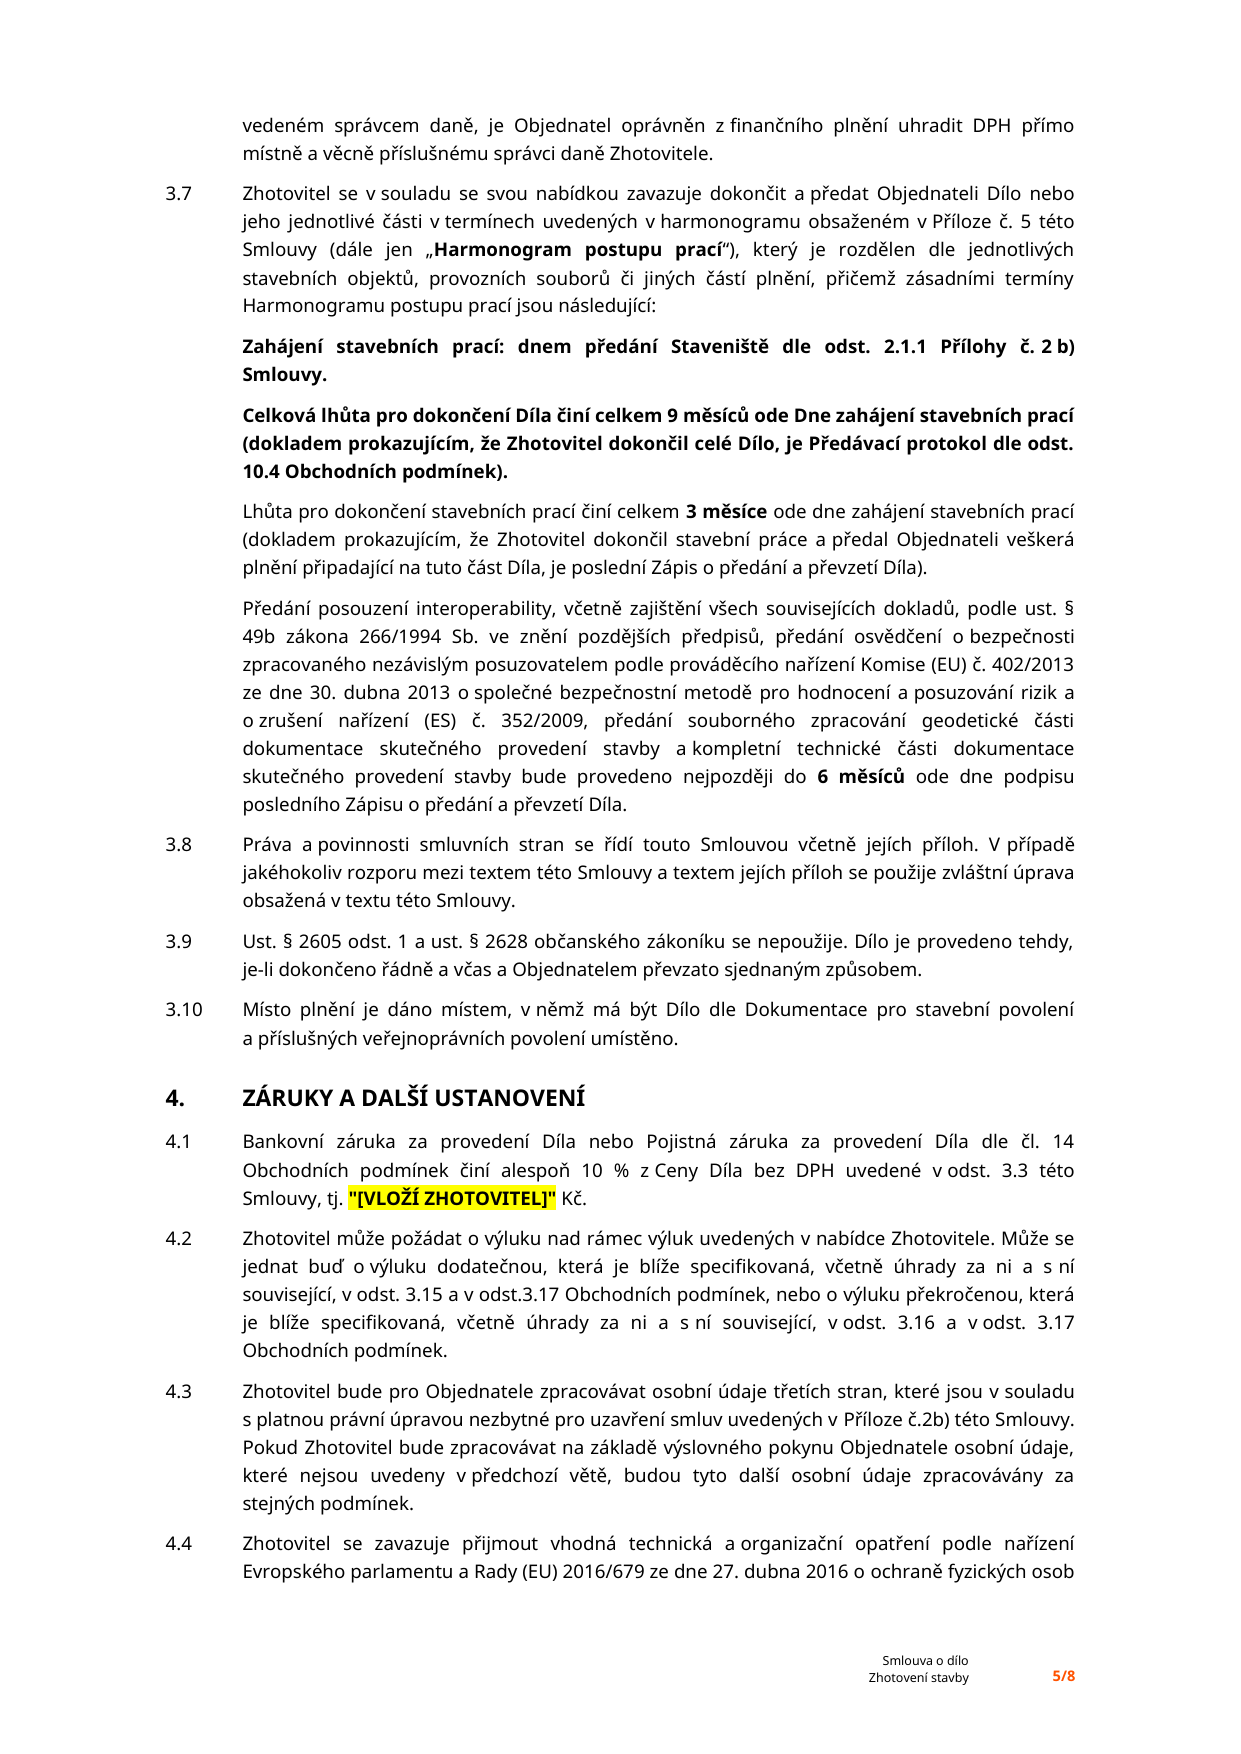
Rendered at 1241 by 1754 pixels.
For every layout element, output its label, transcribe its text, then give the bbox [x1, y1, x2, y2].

text Místo plnění je dáno místem, v němž má být Dílo dle Dokumentace pro stavební povolení a příslušných veřejnoprávních povolení umístěno. [165, 997, 1075, 1050]
text Předání posouzení interoperability, včetně zajištění všech souvisejících dokladů, podle ust. § 49b zákona 266/1994 Sb. ve znění pozdějších předpisů, předání osvědčení o bezpečnosti zpracovaného nezávislým posuzovatelem podle prováděcího nařízení Komise (EU) č. 402/2013 ze dne 30. dubna 2013 o společné bezpečnostní metodě pro hodnocení a posuzování rizik a o zrušení nařízení (ES) č. 352/2009, předání souborného zpracování geodetické části dokumentace skutečného provedení stavby a kompletní technické části dokumentace skutečného provedení stavby bude provedeno nejpozději do 6 měsíců ode dne podpisu posledního Zápisu o předání a převzetí Díla. [242, 595, 1075, 817]
text Ust. § 2605 odst. 1 a ust. § 2628 občanského zákoníku se nepoužije. Dílo je provedeno tehdy, je-li dokončeno řádně a včas a Objednatelem převzato sjednaným způsobem. [165, 928, 1075, 982]
text Bankovní záruka za provedení Díla nebo Pojistná záruka za provedení Díla dle čl. 14 Obchodních podmínek činí alespoň 10 % z Ceny Díla bez DPH uvedené v odst. 3.3 této Smlouvy, tj. "[VLOŽÍ ZHOTOVITEL]" Kč. [165, 1129, 1075, 1210]
text ZÁRUKY A DALŠÍ USTANOVENÍ [165, 1082, 1075, 1113]
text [165, 1531, 1075, 1584]
text Zhotovitel se v souladu se svou nabídkou zavazuje dokončit a předat Objednateli Dílo nebo jeho jednotlivé části v termínech uvedených v harmonogramu obsaženém v Příloze č. 5 této Smlouvy (dále jen „Harmonogram postupu prací“), který je rozdělen dle jednotlivých stavebních objektů, provozních souborů či jiných částí plnění, přičemž zásadními termíny Harmonogramu postupu prací jsou následující: [165, 181, 1075, 318]
text Celková lhůta pro dokončení Díla činí celkem 9 měsíců ode Dne zahájení stavebních prací (dokladem prokazujícím, že Zhotovitel dokončil celé Dílo, je Předávací protokol dle odst. 10.4 Obchodních podmínek). [242, 402, 1075, 483]
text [165, 112, 1075, 166]
text Lhůta pro dokončení stavebních prací činí celkem 3 měsíce ode dne zahájení stavebních prací (dokladem prokazujícím, že Zhotovitel dokončil stavební práce a předal Objednateli veškerá plnění připadající na tuto část Díla, je poslední Zápis o předání a převzetí Díla). [242, 498, 1075, 580]
text Zhotovitel může požádat o výluku nad rámec výluk uvedených v nabídce Zhotovitele. Může se jednat buď o výluku dodatečnou, která je blíže specifikovaná, včetně úhrady za ni a s ní související, v odst. 3.15 a v odst.3.17 Obchodních podmínek, nebo o výluku překročenou, která je blíže specifikovaná, včetně úhrady za ni a s ní související, v odst. 3.16 a v odst. 3.17 Obchodních podmínek. [165, 1225, 1075, 1363]
text Zahájení stavebních prací: dnem předání Staveniště dle odst. 2.1.1 Přílohy č. 2 b) Smlouvy. [242, 333, 1075, 387]
text Zhotovitel bude pro Objednatele zpracovávat osobní údaje třetích stran, které jsou v souladu s platnou právní úpravou nezbytné pro uzavření smluv uvedených v Příloze č.2b) této Smlouvy. Pokud Zhotovitel bude zpracovávat na základě výslovného pokynu Objednatele osobní údaje, které nejsou uvedeny v předchozí větě, budou tyto další osobní údaje zpracovávány za stejných podmínek. [165, 1378, 1075, 1516]
text Práva a povinnosti smluvních stran se řídí touto Smlouvou včetně jejích příloh. V případě jakéhokoliv rozporu mezi textem této Smlouvy a textem jejích příloh se použije zvláštní úprava obsažená v textu této Smlouvy. [165, 832, 1075, 913]
